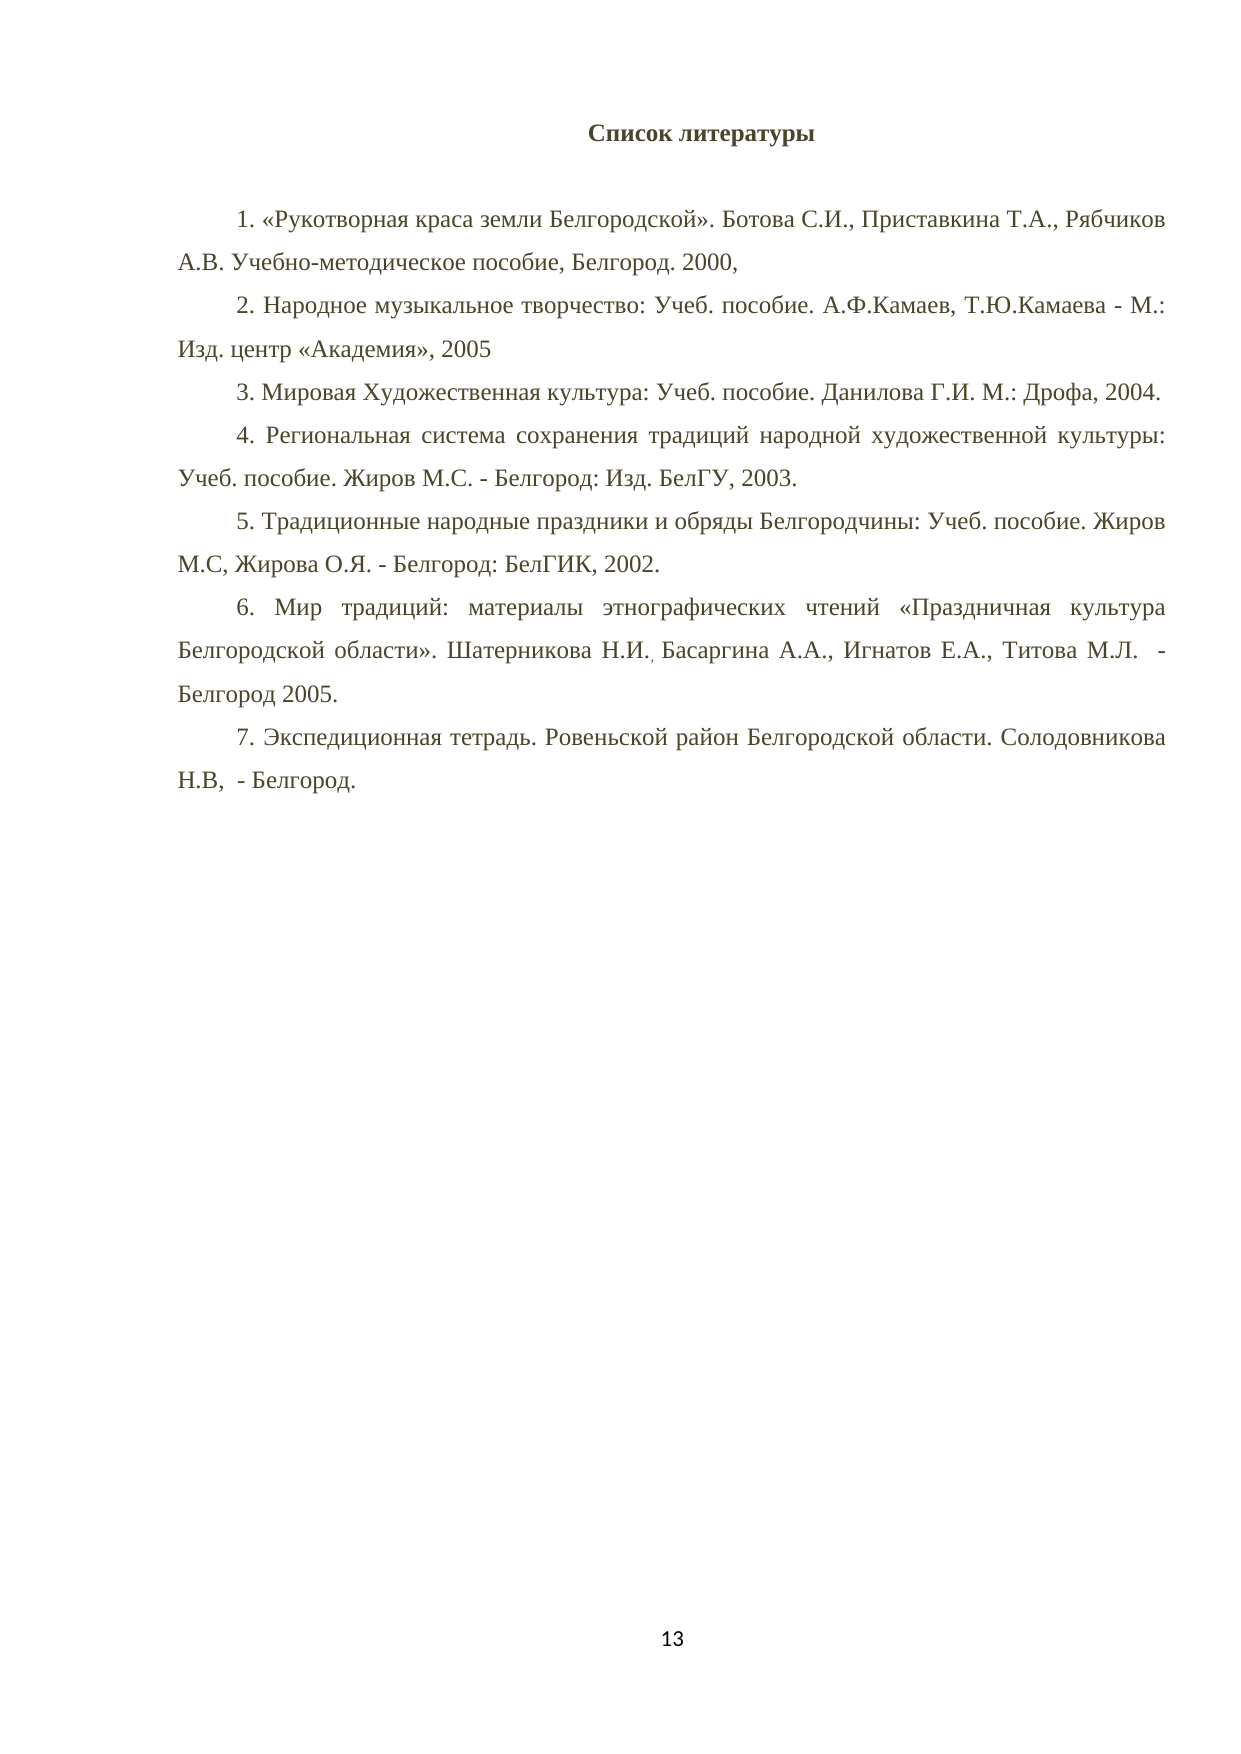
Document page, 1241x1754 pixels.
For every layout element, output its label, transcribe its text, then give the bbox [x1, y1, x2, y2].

text 7. Экспедиционная тетрадь. Ровеньской район Белгородской области. Солодовникова Н.В, - Белгород. [177, 722, 1167, 794]
text 4. Региональная система сохранения традиций народной художественной культуры: Учеб. пособие. Жиров М.С. - Белгород: Изд. БелГУ, 2003. [177, 420, 1167, 492]
text Список литературы [177, 118, 1167, 147]
text 1. «Рукотворная краса земли Белгородской». Ботова С.И., Приставкина Т.А., Рябчиков А.В. Учебно-методическое пособие, Белгород. 2000, [177, 204, 1167, 276]
text 3. Мировая Художественная культура: Учеб. пособие. Данилова Г.И. М.: Дрофа, 2004. [177, 377, 1167, 406]
text 2. Народное музыкальное творчество: Учеб. пособие. А.Ф.Камаев, Т.Ю.Камаева - М.: Изд. центр «Академия», 2005 [177, 291, 1167, 362]
text 5. Традиционные народные праздники и обряды Белгородчины: Учеб. пособие. Жиров М.С, Жирова О.Я. - Белгород: БелГИК, 2002. [177, 506, 1167, 578]
text 6. Мир традиций: материалы этнографических чтений «Праздничная культура Белгородской области». Шатерникова Н.И., Басаргина А.А., Игнатов Е.А., Титова М.Л. - Белгород 2005. [177, 592, 1167, 707]
